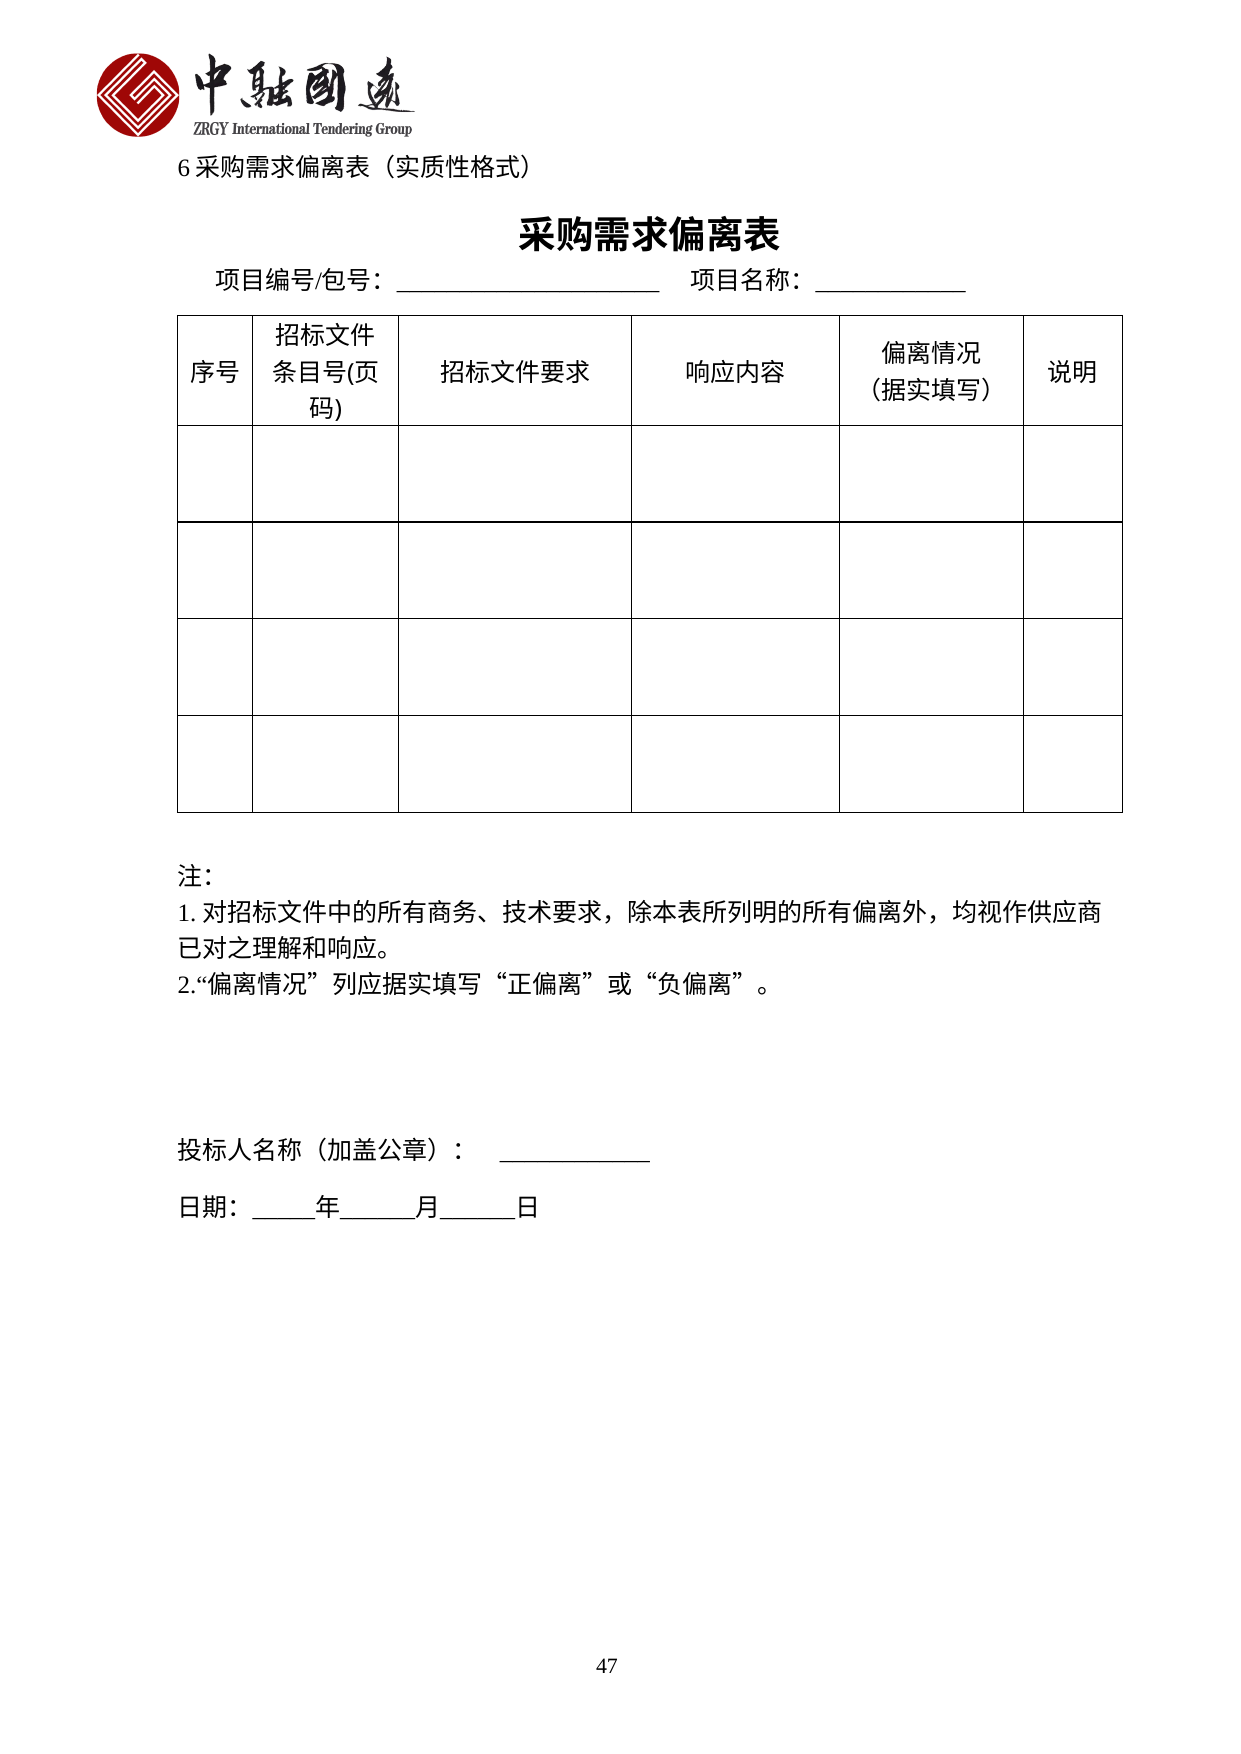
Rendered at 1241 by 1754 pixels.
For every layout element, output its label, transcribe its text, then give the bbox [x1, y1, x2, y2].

text 项目编号/包号：_____________________ 项目名称：____________ [177, 260, 1122, 297]
table_cell [1024, 523, 1122, 618]
table_cell [253, 523, 398, 618]
text 注： [177, 856, 1122, 892]
table_header 招标文件要求 [399, 316, 631, 424]
table_cell [253, 716, 398, 812]
table_cell [399, 426, 631, 521]
table_header 招标文件条目号(页码) [253, 316, 398, 424]
table_cell [399, 523, 631, 618]
table_cell [1024, 426, 1122, 521]
table_cell [1024, 619, 1122, 715]
text 1. 对招标文件中的所有商务、技术要求，除本表所列明的所有偏离外，均视作供应商已对之理解和响应。 [177, 892, 1122, 965]
text 日期：_____年______月______日 [177, 1187, 1122, 1224]
table_cell [840, 619, 1023, 715]
table_cell [840, 716, 1023, 812]
table_header 说明 [1024, 316, 1122, 424]
table_cell [632, 523, 839, 618]
table_cell [840, 523, 1023, 618]
text 6采购需求偏离表（实质性格式） [177, 148, 1122, 184]
text 投标人名称（加盖公章）： ____________ [177, 1131, 1122, 1167]
table_cell [632, 619, 839, 715]
table_cell [399, 716, 631, 812]
table_cell [632, 426, 839, 521]
table_cell [399, 619, 631, 715]
table_header 序号 [178, 316, 252, 424]
table_cell [1024, 716, 1122, 812]
text 采购需求偏离表 [177, 202, 1122, 260]
picture [93, 48, 420, 142]
table_cell [178, 619, 252, 715]
table_cell [178, 426, 252, 521]
table_header 偏离情况 （据实填写） [840, 316, 1023, 424]
table_cell [632, 716, 839, 812]
table_cell [253, 619, 398, 715]
table_cell [178, 523, 252, 618]
table_cell [840, 426, 1023, 521]
text 2.“偏离情况”列应据实填写“正偏离”或“负偏离”。 [177, 965, 1122, 1001]
table_cell [178, 716, 252, 812]
table_header 响应内容 [632, 316, 839, 424]
table_cell [253, 426, 398, 521]
